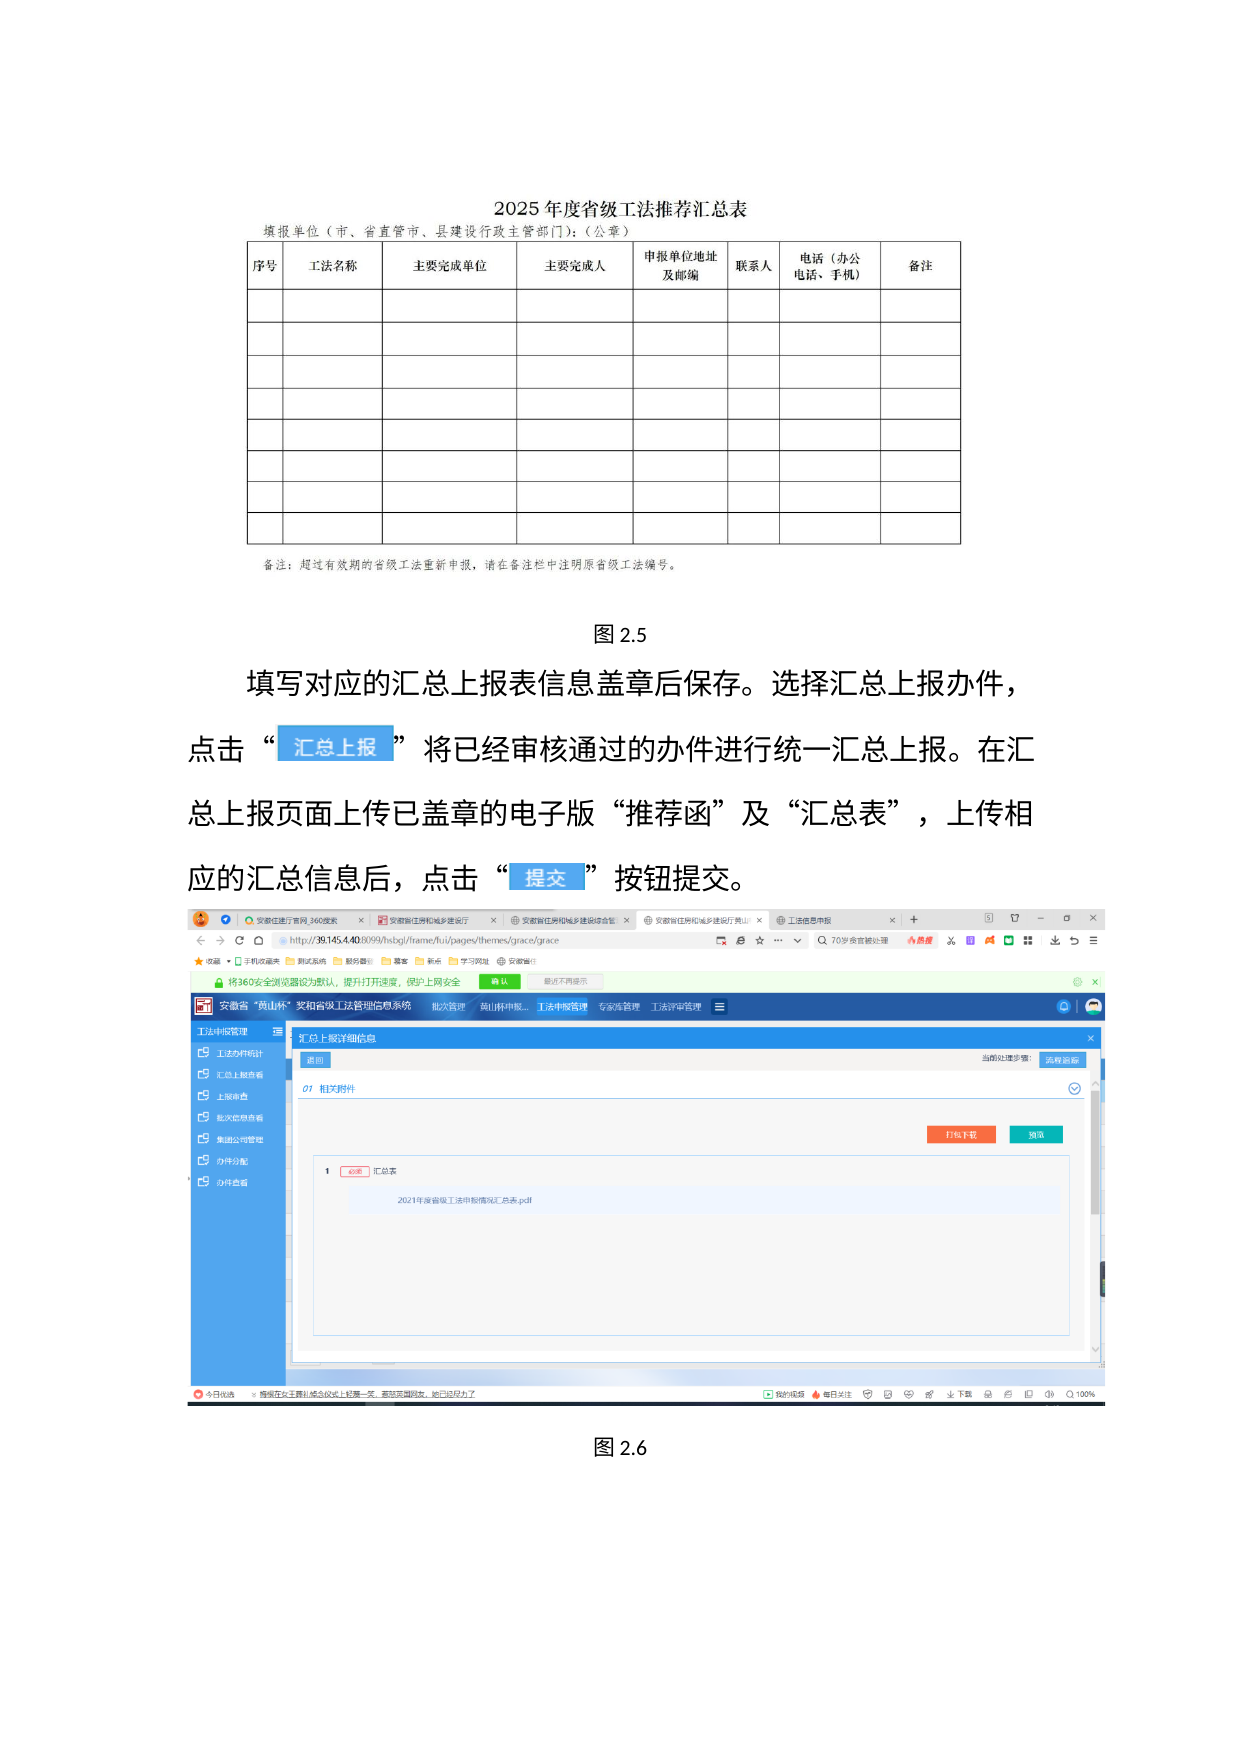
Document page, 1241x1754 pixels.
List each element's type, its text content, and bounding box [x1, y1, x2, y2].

text 填写对应的汇总上报表信息盖章后保存。选择汇总上报办件，点击“”将已经审核通过的办件进行统一汇总上报。在汇总上报页面上传已盖章的电子版“推荐函”及“汇总表”，上传相应的汇总信息后，点击“”按钮提交。 [187, 649, 1053, 909]
text 图2.6 [187, 1429, 1053, 1462]
picture [187, 909, 1105, 1406]
text 图2.5 [187, 617, 1053, 649]
picture [275, 724, 394, 761]
picture [508, 863, 585, 890]
picture [188, 162, 1052, 609]
